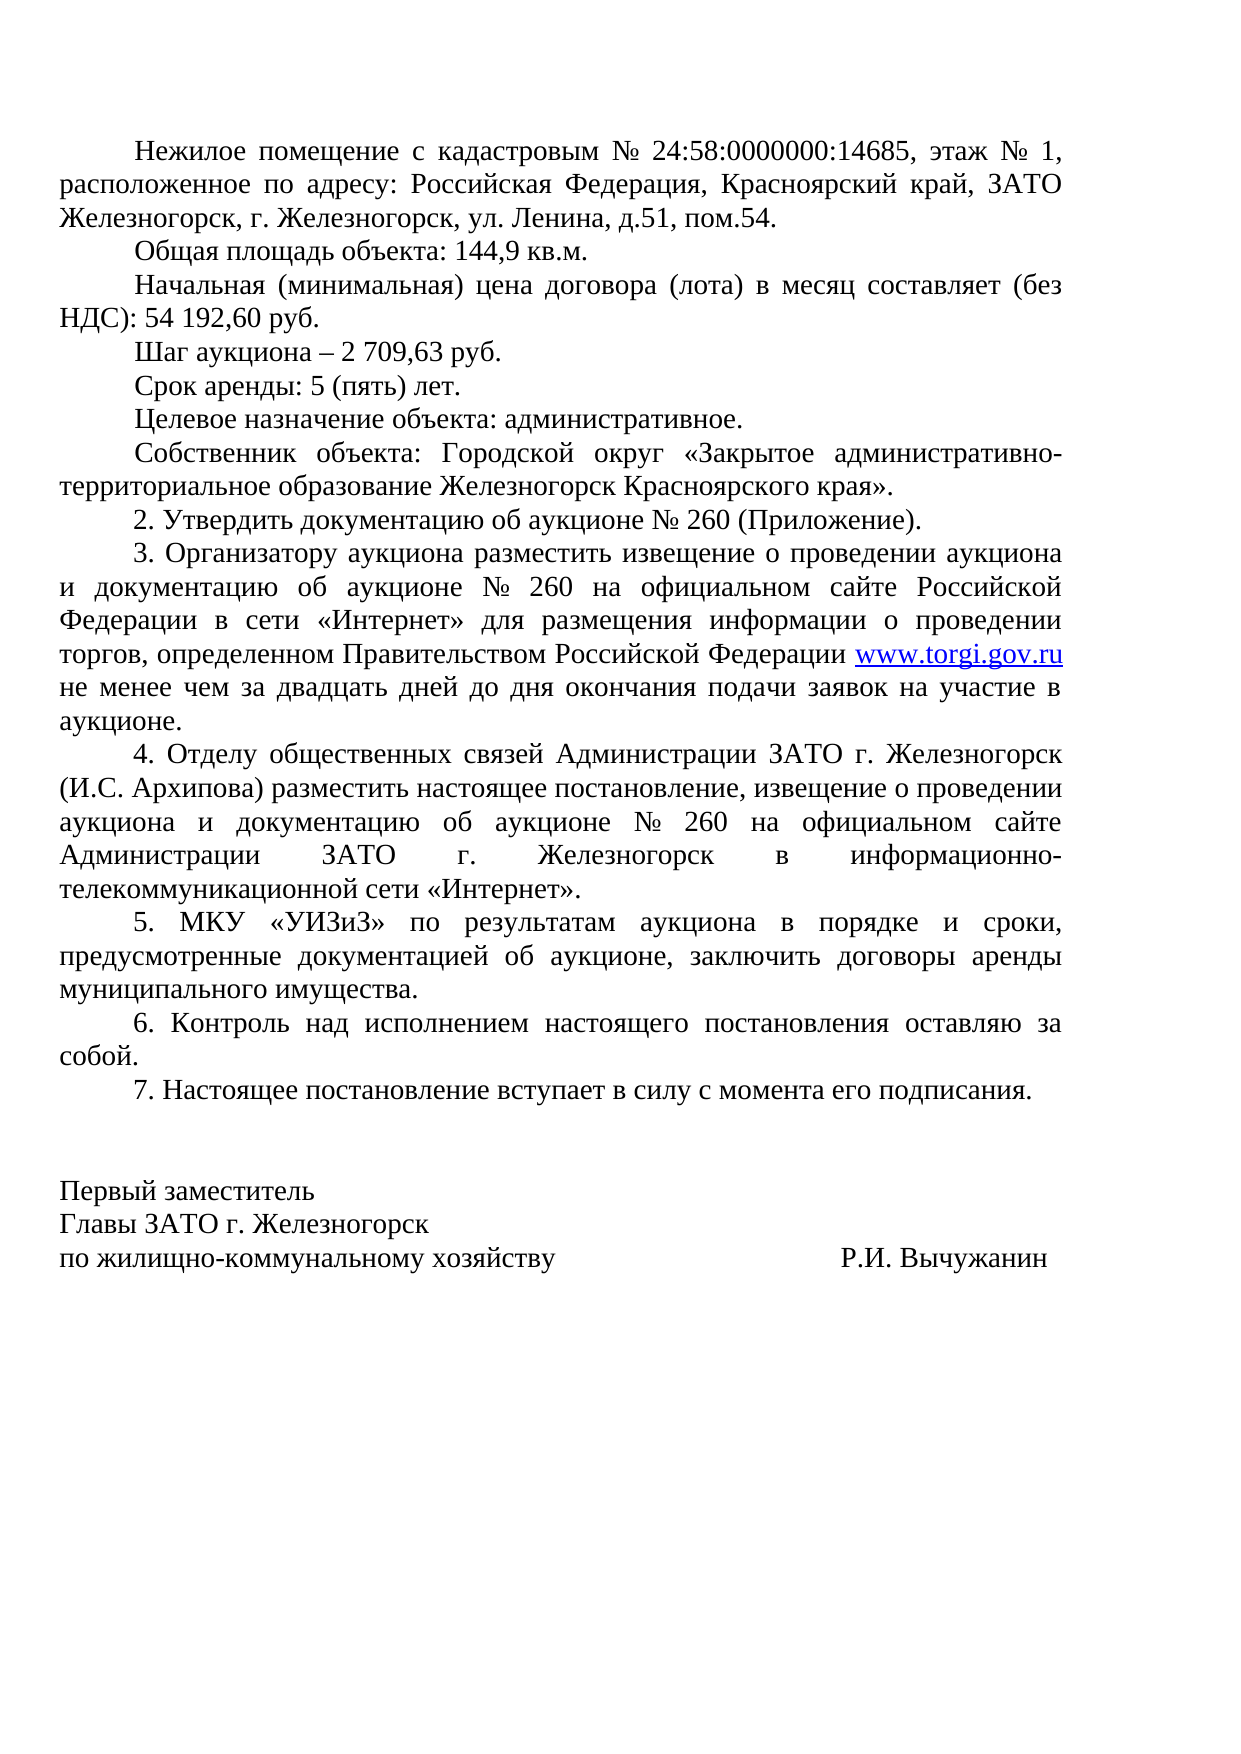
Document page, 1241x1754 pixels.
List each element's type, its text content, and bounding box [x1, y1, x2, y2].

text по жилищно-коммунальному хозяйству Р.И. Вычужанин [59, 1240, 1063, 1273]
text Главы ЗАТО г. Железногорск [59, 1206, 1063, 1240]
text Общая площадь объекта: 144,9 кв.м. [59, 233, 1063, 267]
text Собственник объекта: Городской округ «Закрытое административно-территориальное образование Железногорск Красноярского края». [59, 435, 1063, 502]
text Нежилое помещение с кадастровым № 24:58:0000000:14685, этаж № 1, расположенное по адресу: Российская Федерация, Красноярский край, ЗАТО Железногорск, г. Железногорск, ул. Ленина, д.51, пом.54. [59, 133, 1063, 233]
text Шаг аукциона – 2 709,63 руб. [59, 334, 1063, 368]
text 7. Настоящее постановление вступает в силу с момента его подписания. [59, 1072, 1063, 1106]
text 3. Организатору аукциона разместить извещение о проведении аукциона и документацию об аукционе № 260 на официальном сайте Российской Федерации в сети «Интернет» для размещения информации о проведении торгов, определенном Правительством Российской Федерации www.torgi.gov.ru не менее чем за двадцать дней до дня окончания подачи заявок на участие в аукционе. [59, 535, 1063, 737]
text 2. Утвердить документацию об аукционе № 260 (Приложение). [59, 502, 1063, 535]
text 5. МКУ «УИЗиЗ» по результатам аукциона в порядке и сроки, предусмотренные документацией об аукционе, заключить договоры аренды муниципального имущества. [59, 904, 1063, 1005]
text 4. Отделу общественных связей Администрации ЗАТО г. Железногорск (И.С. Архипова) разместить настоящее постановление, извещение о проведении аукциона и документацию об аукционе № 260 на официальном сайте Администрации ЗАТО г. Железногорск в информационно-телекоммуникационной сети «Интернет». [59, 737, 1063, 904]
text Целевое назначение объекта: административное. [59, 401, 1063, 435]
text Срок аренды: 5 (пять) лет. [59, 368, 1063, 401]
text 6. Контроль над исполнением настоящего постановления оставляю за собой. [59, 1005, 1063, 1072]
text Начальная (минимальная) цена договора (лота) в месяц составляет (без НДС): 54 192,60 руб. [59, 267, 1063, 334]
text Первый заместитель [59, 1173, 1063, 1206]
